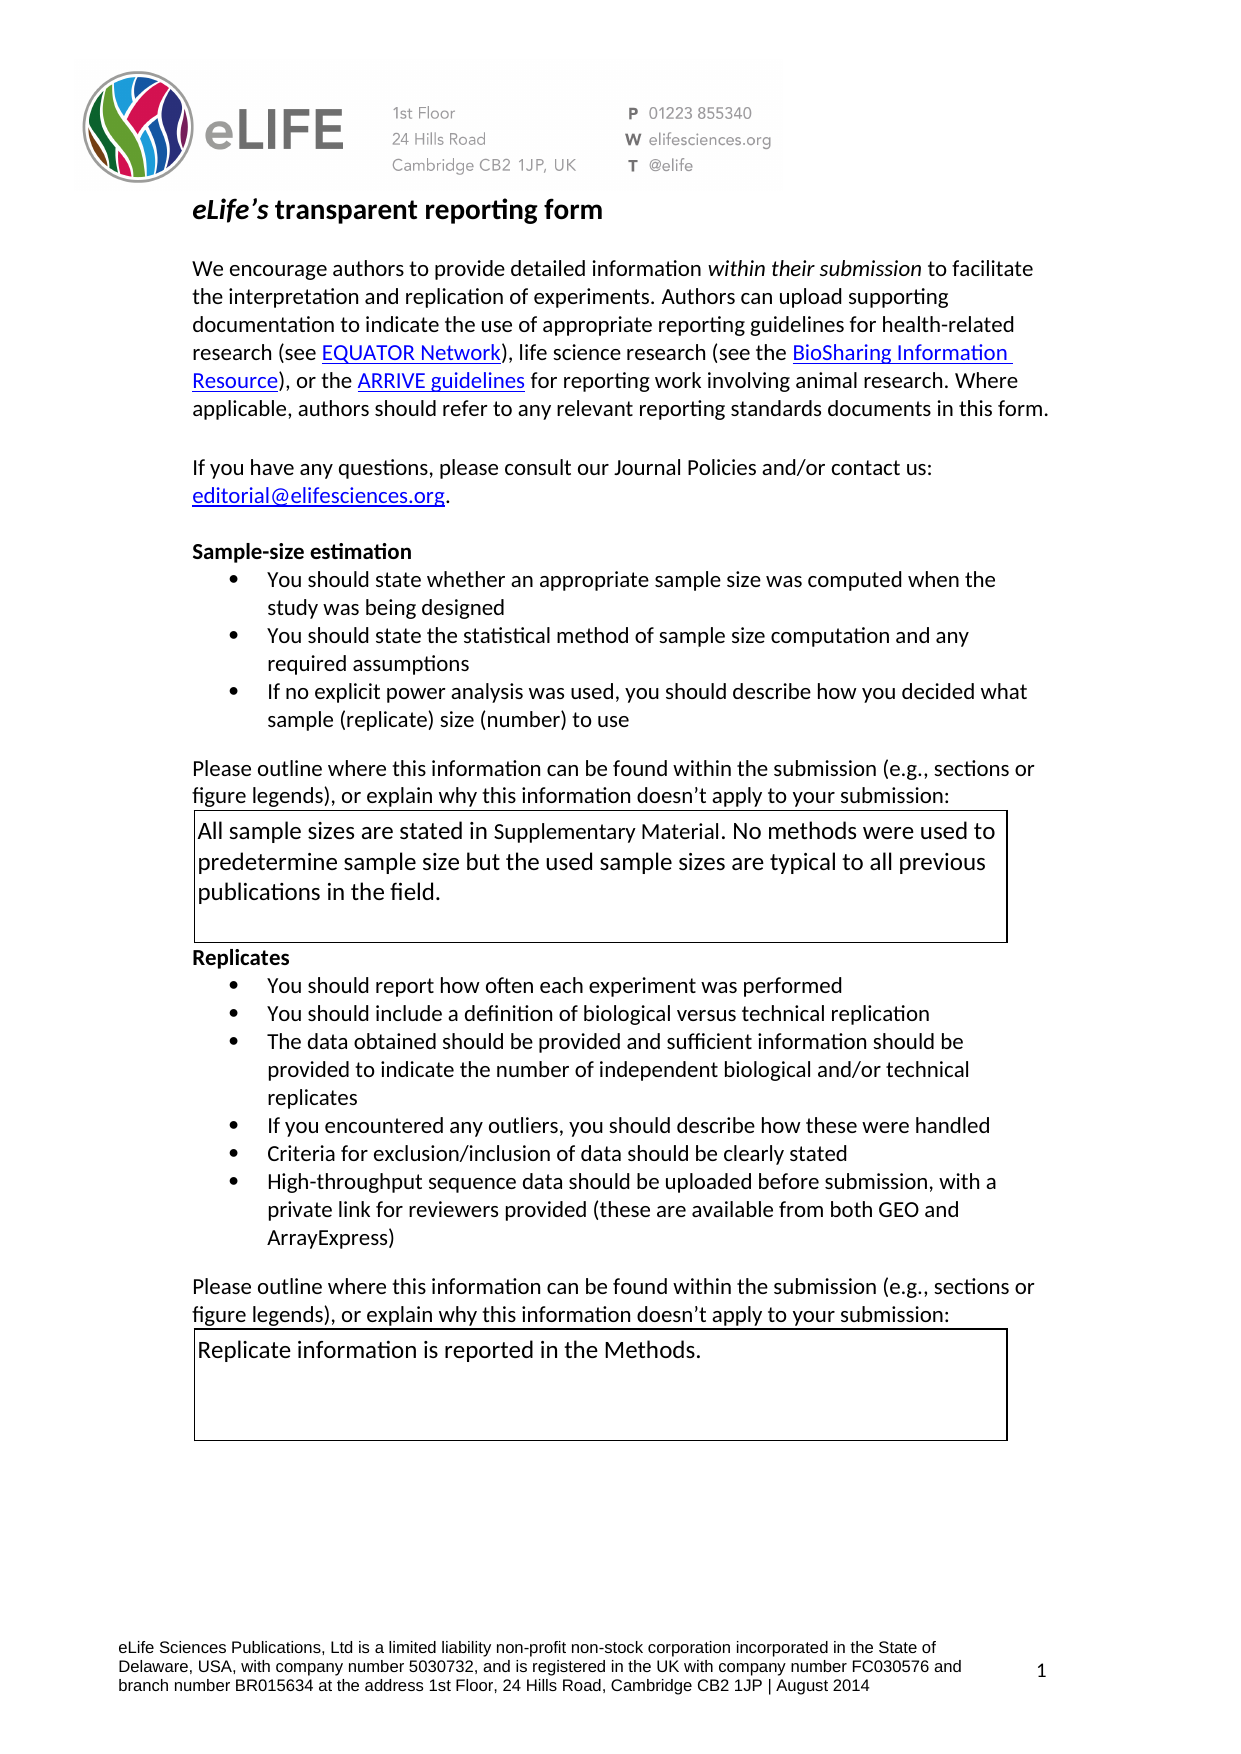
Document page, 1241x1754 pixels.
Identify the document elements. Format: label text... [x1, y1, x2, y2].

text We encourage authors to provide detailed information within their submission to facilitate the interpretation and replication of experiments. Authors can upload supporting documentation to indicate the use of appropriate reporting guidelines for health-related research (see EQUATOR Network), life science research (see the BioSharing Information Resource), or the ARRIVE guidelines for reporting work involving animal research. Where applicable, authors should refer to any relevant reporting standards documents in this form. [192, 254, 1053, 423]
list You should state the statistical method of sample size computation and any required assumptions [229, 621, 1053, 677]
list Criteria for exclusion/inclusion of data should be clearly stated [229, 1139, 1053, 1167]
text Replicate information is reported in the Methods. [195, 1332, 1006, 1364]
text If you have any questions, please consult our Journal Policies and/or contact us: editorial@elifesciences.org. [192, 453, 1053, 509]
text eLife’s transparent reporting form [192, 191, 1053, 226]
text Sample-size estimation [192, 537, 1053, 565]
text Replicates [192, 838, 1053, 971]
list You should include a definition of biological versus technical replication [229, 999, 1053, 1027]
picture [73, 59, 784, 191]
list You should state whether an appropriate sample size was computed when the study was being designed [229, 565, 1053, 621]
list If no explicit power analysis was used, you should describe how you decided what sample (replicate) size (number) to use [229, 677, 1053, 733]
list You should report how often each experiment was performed [229, 971, 1053, 999]
list High-throughput sequence data should be uploaded before submission, with a private link for reviewers provided (these are available from both GEO and ArrayExpress) [229, 1167, 1053, 1252]
list The data obtained should be provided and sufficient information should be provided to indicate the number of independent biological and/or technical replicates [229, 1027, 1053, 1111]
list If you encountered any outliers, you should describe how these were handled [229, 1111, 1053, 1139]
text All sample sizes are stated in Supplementary Material. No methods were used to predetermine sample size but the used sample sizes are typical to all previous publications in the field. [195, 813, 1006, 907]
